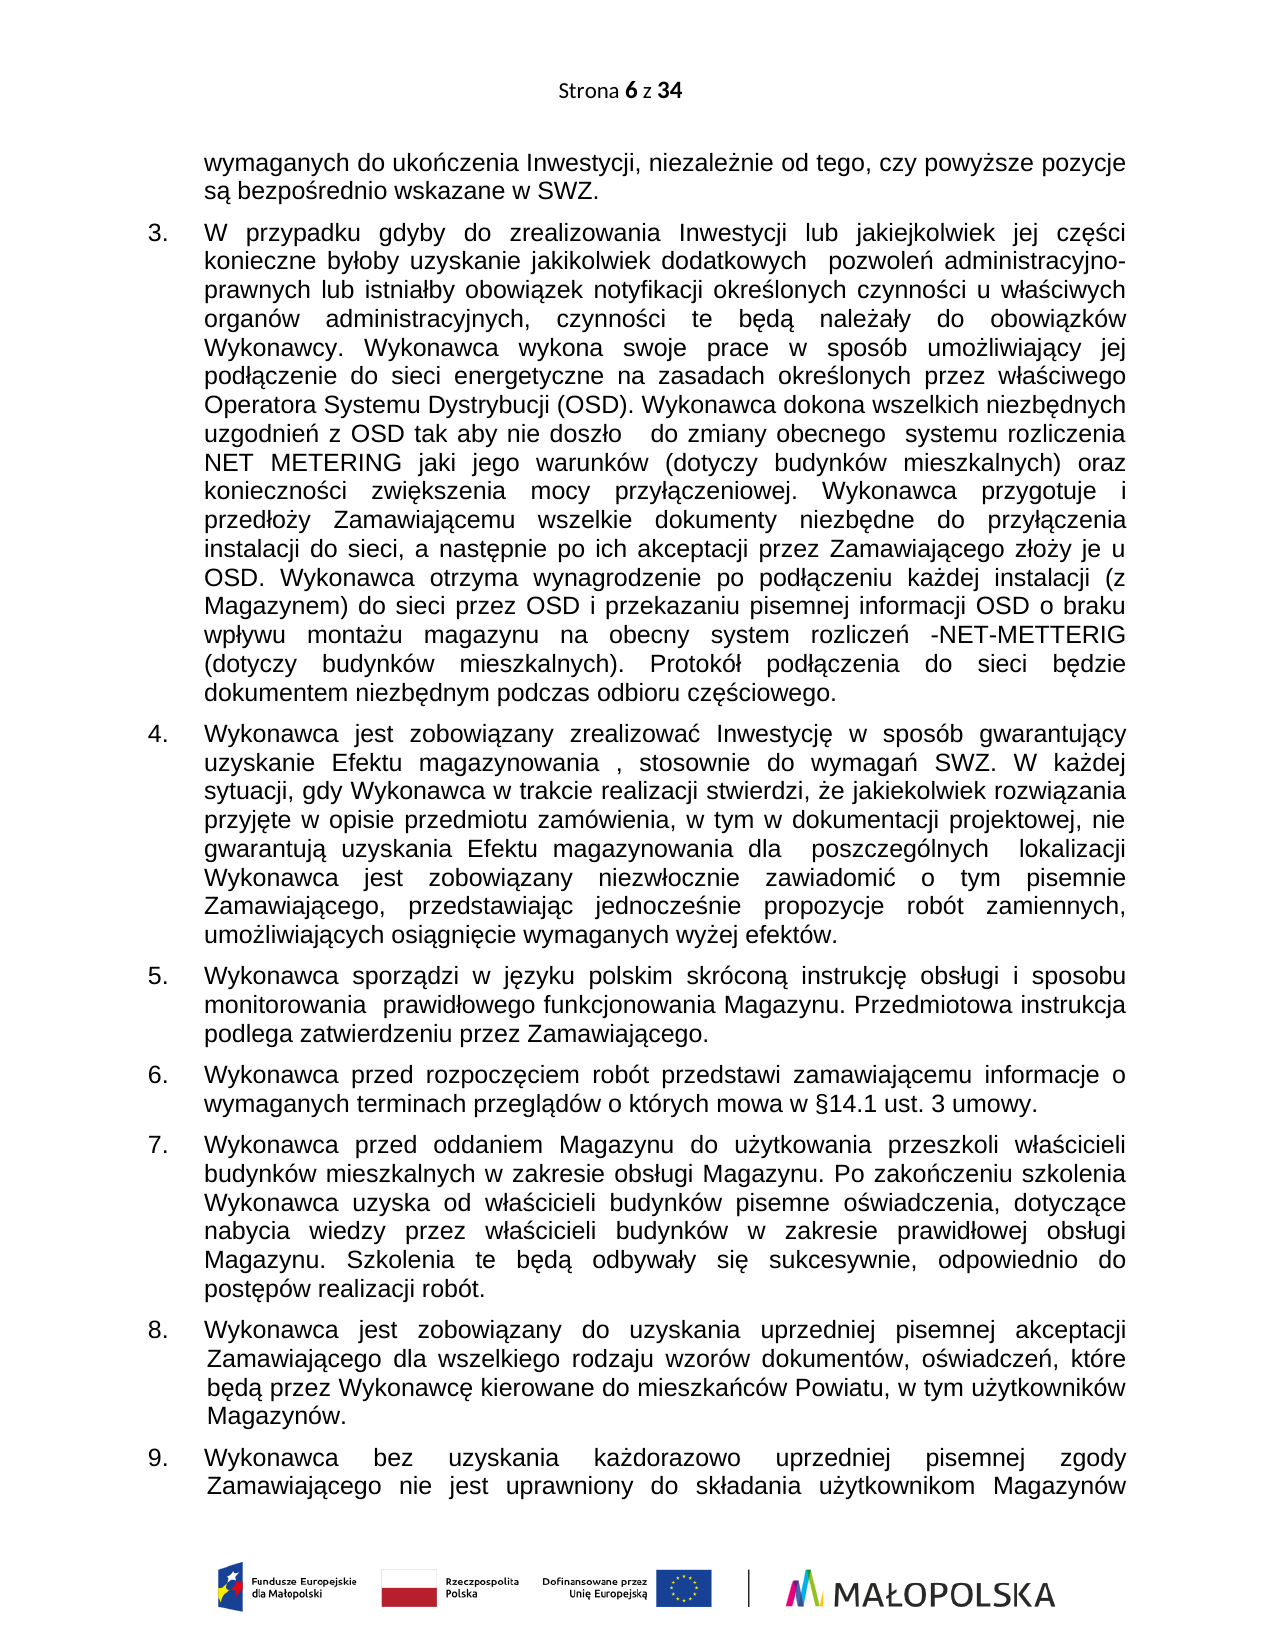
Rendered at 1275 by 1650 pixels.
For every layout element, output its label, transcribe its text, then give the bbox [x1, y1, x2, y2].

list Wykonawca przed oddaniem Magazynu do użytkowania przeszkoli właścicieli budynków mieszkalnych w zakresie obsługi Magazynu. Po zakończeniu szkolenia Wykonawca uzyska od właścicieli budynków pisemne oświadczenia, dotyczące nabycia wiedzy przez właścicieli budynków w zakresie prawidłowej obsługi Magazynu. Szkolenia te będą odbywały się sukcesywnie, odpowiednio do postępów realizacji robót. [148, 1130, 1127, 1303]
list Wykonawca sporządzi w języku polskim skróconą instrukcję obsługi i sposobu monitorowania prawidłowego funkcjonowania Magazynu. Przedmiotowa instrukcja podlega zatwierdzeniu przez Zamawiającego. [148, 961, 1127, 1048]
list W przypadku gdyby do zrealizowania Inwestycji lub jakiejkolwiek jej części konieczne byłoby uzyskanie jakikolwiek dodatkowych pozwoleń administracyjno-prawnych lub istniałby obowiązek notyfikacji określonych czynności u właściwych organów administracyjnych, czynności te będą należały do obowiązków Wykonawcy. Wykonawca wykona swoje prace w sposób umożliwiający jej podłączenie do sieci energetyczne na zasadach określonych przez właściwego Operatora Systemu Dystrybucji (OSD). Wykonawca dokona wszelkich niezbędnych uzgodnień z OSD tak aby nie doszło do zmiany obecnego systemu rozliczenia NET METERING jaki jego warunków (dotyczy budynków mieszkalnych) oraz konieczności zwiększenia mocy przyłączeniowej. Wykonawca przygotuje i przedłoży Zamawiającemu wszelkie dokumenty niezbędne do przyłączenia instalacji do sieci, a następnie po ich akceptacji przez Zamawiającego złoży je u OSD. Wykonawca otrzyma wynagrodzenie po podłączeniu każdej instalacji (z Magazynem) do sieci przez OSD i przekazaniu pisemnej informacji OSD o braku wpływu montażu magazynu na obecny system rozliczeń -NET-METTERIG (dotyczy budynków mieszkalnych). Protokół podłączenia do sieci będzie dokumentem niezbędnym podczas odbioru częściowego. [148, 218, 1127, 706]
list Wykonawca jest zobowiązany zrealizować Inwestycję w sposób gwarantujący uzyskanie Efektu magazynowania , stosownie do wymagań SWZ. W każdej sytuacji, gdy Wykonawca w trakcie realizacji stwierdzi, że jakiekolwiek rozwiązania przyjęte w opisie przedmiotu zamówienia, w tym w dokumentacji projektowej, nie gwarantują uzyskania Efektu magazynowania dla poszczególnych lokalizacji Wykonawca jest zobowiązany niezwłocznie zawiadomić o tym pisemnie Zamawiającego, przedstawiając jednocześnie propozycje robót zamiennych, umożliwiających osiągnięcie wymaganych wyżej efektów. [148, 719, 1127, 949]
picture [196, 1542, 1079, 1626]
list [148, 1443, 1127, 1500]
list Wykonawca przed rozpoczęciem robót przedstawi zamawiającemu informacje o wymaganych terminach przeglądów o których mowa w §14.1 ust. 3 umowy. [148, 1060, 1127, 1118]
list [148, 148, 1127, 205]
list Wykonawca jest zobowiązany do uzyskania uprzedniej pisemnej akceptacji Zamawiającego dla wszelkiego rodzaju wzorów dokumentów, oświadczeń, które będą przez Wykonawcę kierowane do mieszkańców Powiatu, w tym użytkowników Magazynów. [148, 1315, 1127, 1430]
